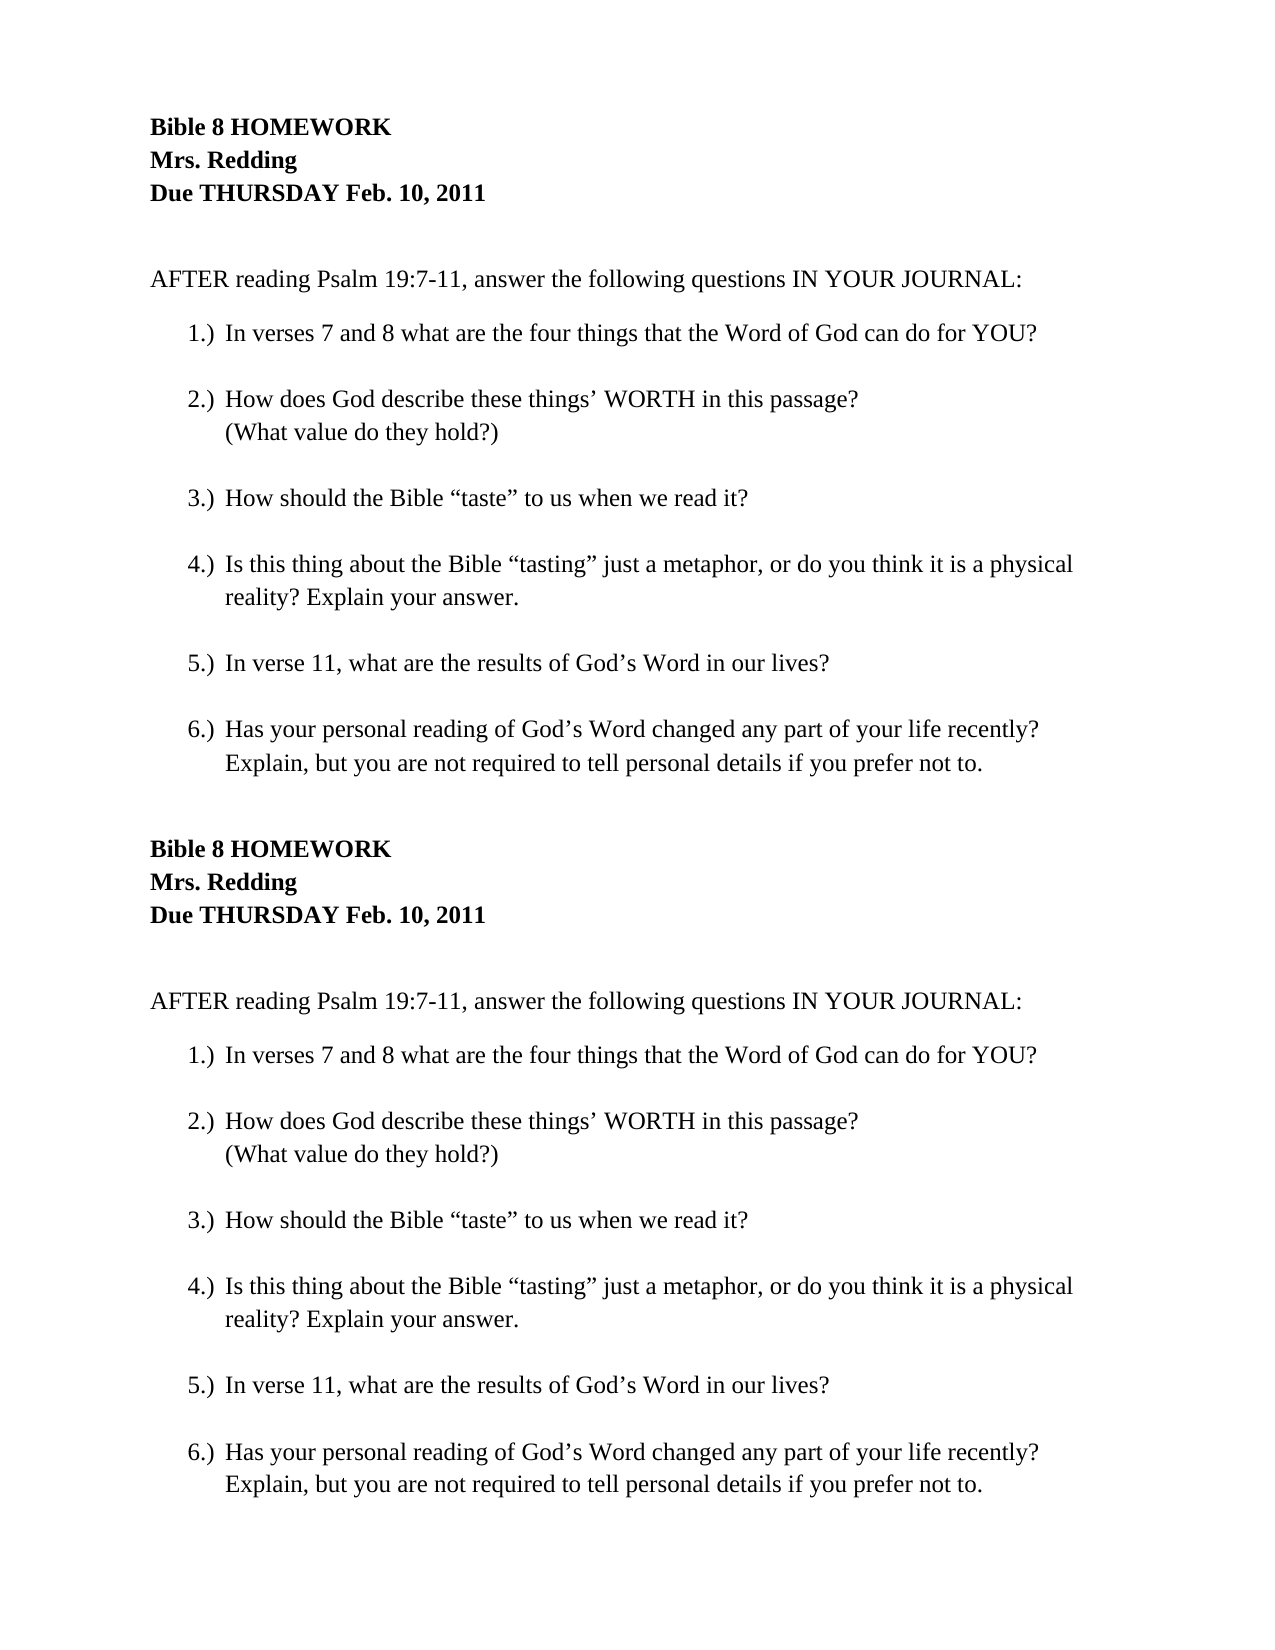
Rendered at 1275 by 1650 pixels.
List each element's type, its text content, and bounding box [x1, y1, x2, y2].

text Bible 8 HOMEWORK Mrs. Redding Due THURSDAY Feb. 10, 2011 [150, 834, 1125, 961]
list In verse 11, what are the results of God’s Word in our lives? [187, 648, 1125, 677]
list Is this thing about the Bible “tasting” just a metaphor, or do you think it is a physical reality? Explain your answer. [187, 1271, 1125, 1333]
list In verses 7 and 8 what are the four things that the Word of God can do for YOU? [187, 1040, 1125, 1069]
text AFTER reading Psalm 19:7-11, answer the following questions IN YOUR JOURNAL: [150, 986, 1125, 1015]
list In verse 11, what are the results of God’s Word in our lives? [187, 1371, 1125, 1399]
list In verses 7 and 8 what are the four things that the Word of God can do for YOU? [187, 318, 1125, 347]
list Has your personal reading of God’s Word changed any part of your life recently? Explain, but you are not required to tell personal details if you prefer not to. [187, 1437, 1125, 1531]
text Bible 8 HOMEWORK Mrs. Redding Due THURSDAY Feb. 10, 2011 [150, 112, 1125, 239]
list How should the Bible “taste” to us when we read it? [187, 483, 1125, 512]
list Has your personal reading of God’s Word changed any part of your life recently? Explain, but you are not required to tell personal details if you prefer not to. [187, 714, 1125, 776]
list Is this thing about the Bible “tasting” just a metaphor, or do you think it is a physical reality? Explain your answer. [187, 549, 1125, 611]
text AFTER reading Psalm 19:7-11, answer the following questions IN YOUR JOURNAL: [150, 264, 1125, 293]
list How does God describe these things’ WORTH in this passage? (What value do they hold?) [187, 1106, 1125, 1168]
list How does God describe these things’ WORTH in this passage? (What value do they hold?) [187, 384, 1125, 446]
list How should the Bible “taste” to us when we read it? [187, 1205, 1125, 1234]
